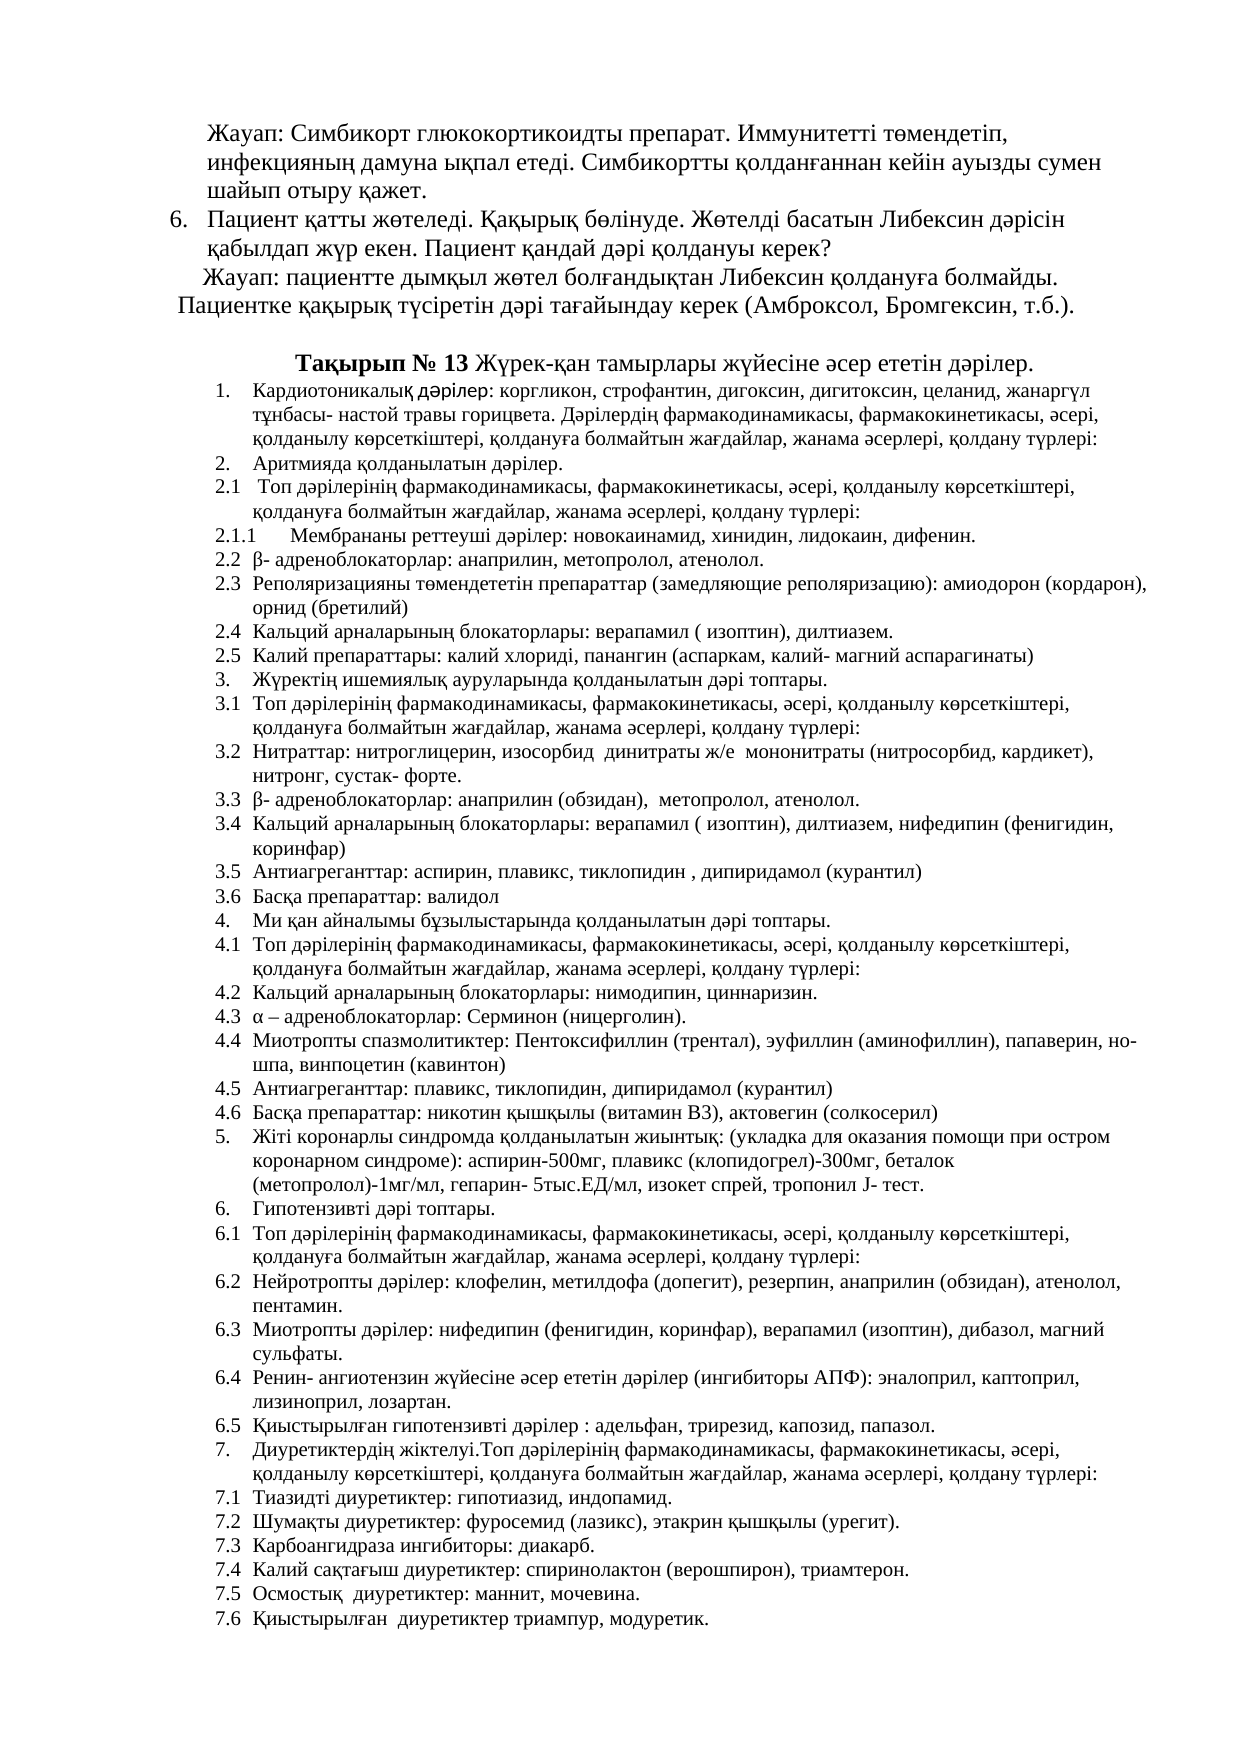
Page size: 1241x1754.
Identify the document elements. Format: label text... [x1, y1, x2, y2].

list Пациент қатты жөтеледі. Қақырық бөлінуде. Жөтелді басатын Либексин дәрісін қабылдап жүр екен. Пациент қандай дәрі қолдануы керек? [169, 204, 1152, 262]
list Ми қан айналымы бұзылыстарында қолданылатын дәрі топтары. [215, 908, 1152, 932]
list Жүректің ишемиялық ауруларында қолданылатын дәрі топтары. [215, 667, 1152, 691]
text Тақырып № 13 Жүрек-қан тамырлары жүйесіне әсер ететін дәрілер. [177, 348, 1152, 377]
list Кальций арналарының блокаторлары: верапамил ( изоптин), дилтиазем, нифедипин (фенигидин, коринфар) [215, 811, 1152, 859]
list Кардиотоникалық дәрілер: коргликон, строфантин, дигоксин, дигитоксин, целанид, жанаргүл тұнбасы- настой травы горицвета. Дәрілердің фармакодинамикасы, фармакокинетикасы, әсері, қолданылу көрсеткіштері, қолдануға болмайтын жағдайлар, жанама әсерлері, қолдану түрлері: [215, 377, 1152, 450]
list Антиагреганттар: аспирин, плавикс, тиклопидин , дипиридамол (курантил) [215, 859, 1152, 883]
list Кальций арналарының блокаторлары: верапамил ( изоптин), дилтиазем. [215, 619, 1152, 643]
list Мембрананы реттеуші дәрілер: новокаинамид, хинидин, лидокаин, дифенин. [215, 523, 1152, 547]
list Топ дәрілерінің фармакодинамикасы, фармакокинетикасы, әсері, қолданылу көрсеткіштері, қолдануға болмайтын жағдайлар, жанама әсерлері, қолдану түрлері: [215, 691, 1152, 739]
list Жіті коронарлы синдромда қолданылатын жиынтық: (укладка для оказания помощи при остром коронарном синдроме): аспирин-500мг, плавикс (клопидогрел)-300мг, беталок (метопролол)-1мг/мл, гепарин- 5тыс.ЕД/мл, изокет спрей, тропонил J- тест. [215, 1124, 1152, 1196]
list Карбоангидраза ингибиторы: диакарб. [215, 1533, 1152, 1557]
list β- адреноблокаторлар: анаприлин (обзидан), метопролол, атенолол. [215, 787, 1152, 811]
list Қиыстырылған диуретиктер триампур, модуретик. [215, 1605, 1152, 1629]
list Ренин- ангиотензин жүйесіне әсер ететін дәрілер (ингибиторы АПФ): эналоприл, каптоприл, лизиноприл, лозартан. [215, 1365, 1152, 1413]
list Нитраттар: нитроглицерин, изосорбид динитраты ж/е мононитраты (нитросорбид, кардикет), нитронг, сустак- форте. [215, 739, 1152, 787]
list Миотропты спазмолитиктер: Пентоксифиллин (трентал), эуфиллин (аминофиллин), папаверин, но-шпа, винпоцетин (кавинтон) [215, 1028, 1152, 1076]
list Осмостық диуретиктер: маннит, мочевина. [215, 1581, 1152, 1605]
list Антиагреганттар: плавикс, тиклопидин, дипиридамол (курантил) [215, 1076, 1152, 1100]
text Жауап: Симбикорт глюкокортикоидты препарат. Иммунитетті төмендетіп, инфекцияның дамуна ықпал етеді. Симбикортты қолданғаннан кейін ауызды сумен шайып отыру қажет. [207, 118, 1152, 204]
list Аритмияда қолданылатын дәрілер. [215, 450, 1152, 474]
text Жауап: пациентте дымқыл жөтел болғандықтан Либексин қолдануға болмайды. Пациентке қақырық түсіретін дәрі тағайындау керек (Амброксол, Бромгексин, т.б.). [177, 262, 1152, 319]
list Калий сақтағыш диуретиктер: спиринолактон (верошпирон), триамтерон. [215, 1557, 1152, 1581]
list β- адреноблокаторлар: анаприлин, метопролол, атенолол. [215, 547, 1152, 571]
list Калий препараттары: калий хлориді, панангин (аспаркам, калий- магний аспарагинаты) [215, 643, 1152, 667]
list Шумақты диуретиктер: фуросемид (лазикс), этакрин қышқылы (урегит). [215, 1509, 1152, 1533]
list Кальций арналарының блокаторлары: нимодипин, циннаризин. [215, 980, 1152, 1004]
list Топ дәрілерінің фармакодинамикасы, фармакокинетикасы, әсері, қолданылу көрсеткіштері, қолдануға болмайтын жағдайлар, жанама әсерлері, қолдану түрлері: [215, 932, 1152, 980]
list Басқа препараттар: никотин қышқылы (витамин В3), актовегин (солкосерил) [215, 1100, 1152, 1124]
list α – адреноблокаторлар: Серминон (ницерголин). [215, 1004, 1152, 1028]
list Топ дәрілерінің фармакодинамикасы, фармакокинетикасы, әсері, қолданылу көрсеткіштері, қолдануға болмайтын жағдайлар, жанама әсерлері, қолдану түрлері: [215, 474, 1152, 523]
list Тиазидті диуретиктер: гипотиазид, индопамид. [215, 1485, 1152, 1509]
list Гипотензивті дәрі топтары. [215, 1196, 1152, 1220]
list Қиыстырылған гипотензивті дәрілер : адельфан, трирезид, капозид, папазол. [215, 1413, 1152, 1437]
list Басқа препараттар: валидол [215, 883, 1152, 908]
list Диуретиктердің жіктелуі.Топ дәрілерінің фармакодинамикасы, фармакокинетикасы, әсері, қолданылу көрсеткіштері, қолдануға болмайтын жағдайлар, жанама әсерлері, қолдану түрлері: [215, 1437, 1152, 1485]
list Топ дәрілерінің фармакодинамикасы, фармакокинетикасы, әсері, қолданылу көрсеткіштері, қолдануға болмайтын жағдайлар, жанама әсерлері, қолдану түрлері: [215, 1220, 1152, 1268]
list Реполяризацияны төмендететін препараттар (замедляющие реполяризацию): амиодорон (кордарон), орнид (бретилий) [215, 571, 1152, 619]
list Нейротропты дәрілер: клофелин, метилдофа (допегит), резерпин, анаприлин (обзидан), атенолол, пентамин. [215, 1268, 1152, 1317]
list Миотропты дәрілер: нифедипин (фенигидин, коринфар), верапамил (изоптин), дибазол, магний сульфаты. [215, 1317, 1152, 1365]
